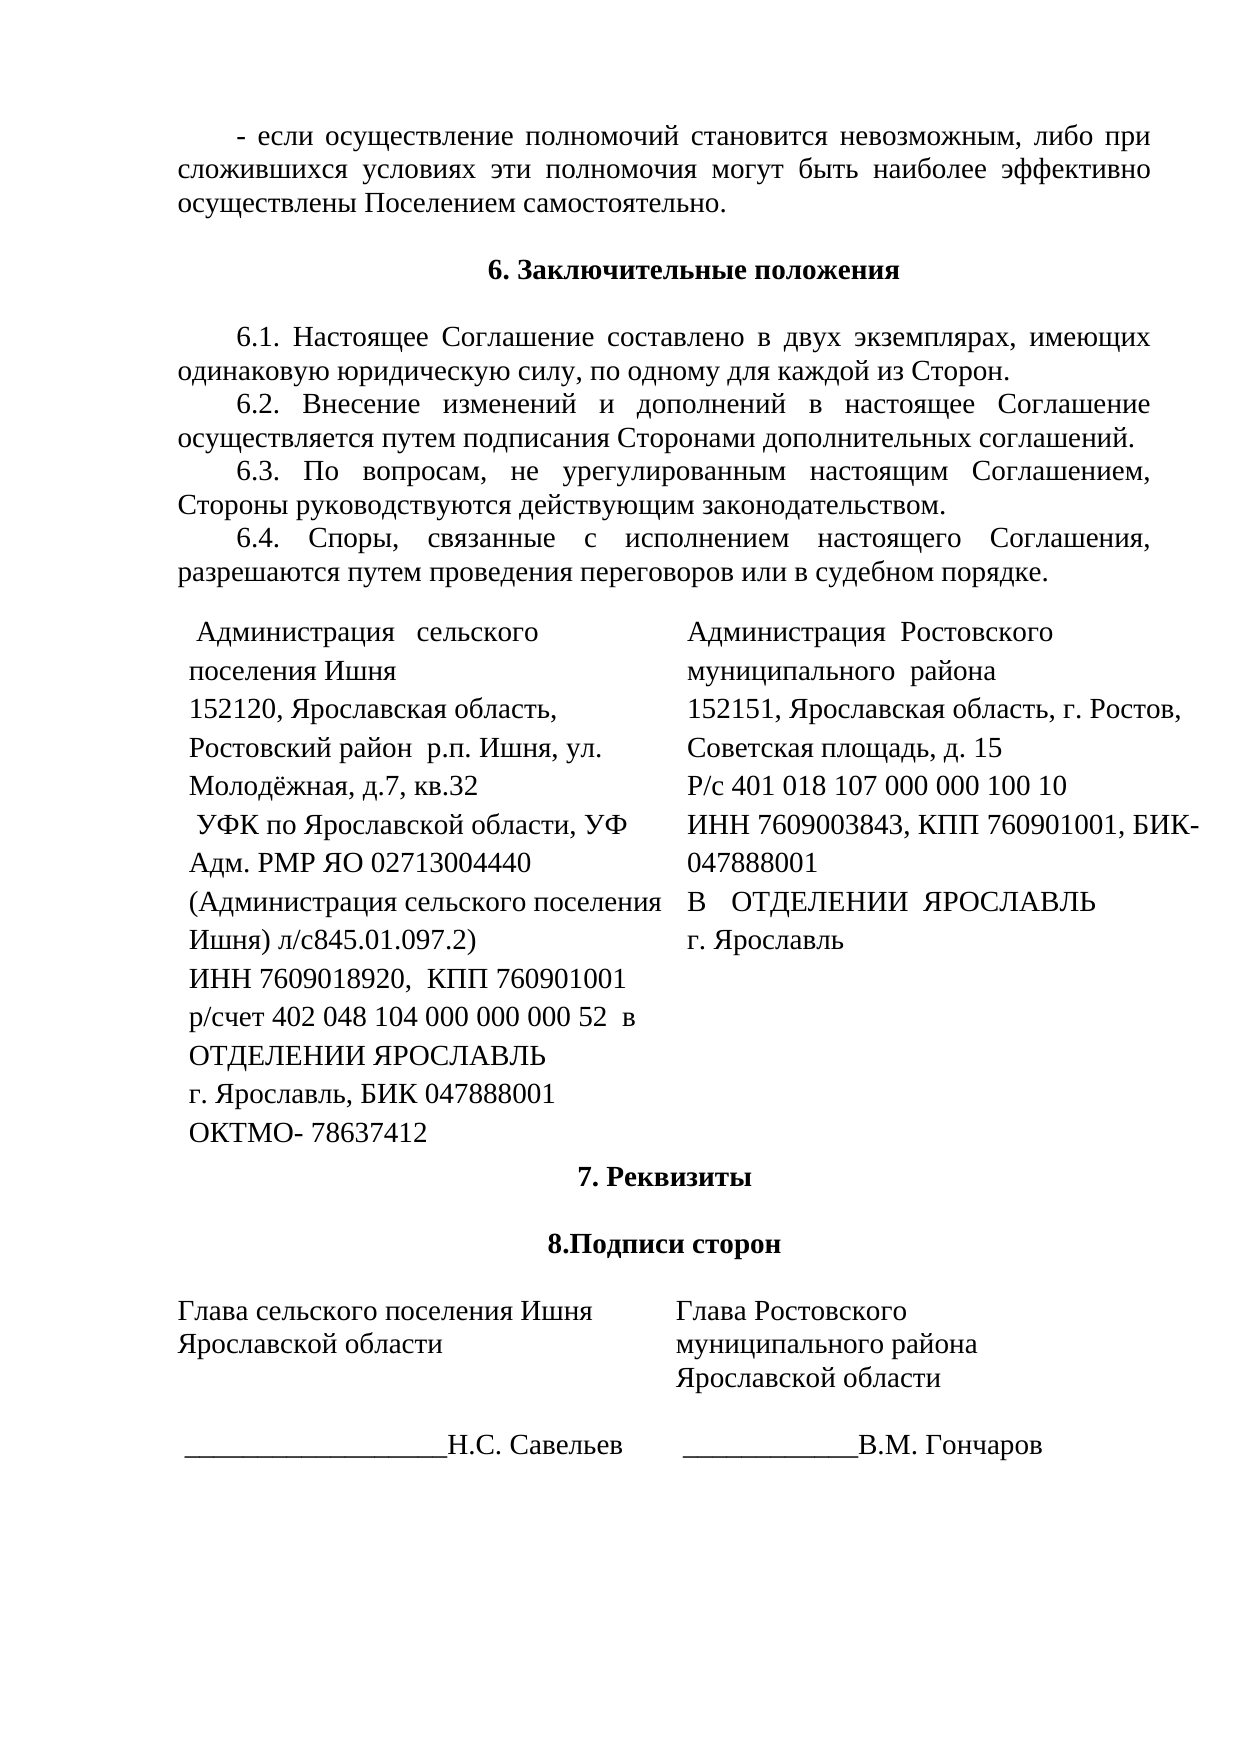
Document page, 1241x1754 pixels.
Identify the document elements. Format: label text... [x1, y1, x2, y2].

text 6.1. Настоящее Соглашение составлено в двух экземплярах, имеющих одинаковую юридическую силу, по одному для каждой из Сторон. [177, 319, 1152, 386]
text 6.4. Споры, связанные с исполнением настоящего Соглашения, разрешаются путем проведения переговоров или в судебном порядке. [177, 521, 1152, 588]
table_header Глава Ростовского муниципального района Ярославской области ____________В.М. Гончаров [664, 1293, 1163, 1489]
table_header Администрация Ростовского муниципального района 152151, Ярославская область, г. Ростов, Советская площадь, д. 15 Р/с 401 018 107 000 000 100 10 ИНН 7609003843, КПП 760901001, БИК- 047888001 В ОТДЕЛЕНИИ ЯРОСЛАВЛЬ г. Ярославль [676, 614, 1220, 1159]
text 6. Заключительные положения [177, 252, 1152, 286]
text 7. Реквизиты [177, 1159, 1152, 1192]
text 8.Подписи сторон [177, 1226, 1152, 1259]
table_header Администрация сельского поселения Ишня 152120, Ярославская область, Ростовский район р.п. Ишня, ул. Молодёжная, д.7, кв.32 УФК по Ярославской области, УФ Адм. РМР ЯО 02713004440 (Администрация сельского поселения Ишня) л/с845.01.097.2) ИНН 7609018920, КПП 760901001 р/счет 402 048 104 000 000 000 52 в ОТДЕЛЕНИИ ЯРОСЛАВЛЬ г. Ярославль, БИК 047888001 ОКТМО- 78637412 [177, 614, 676, 1159]
text 6.2. Внесение изменений и дополнений в настоящее Соглашение осуществляется путем подписания Сторонами дополнительных соглашений. [177, 386, 1152, 453]
table_header Глава сельского поселения Ишня Ярославской области __________________Н.С. Савельев [166, 1293, 664, 1489]
text - если осуществление полномочий становится невозможным, либо при сложившихся условиях эти полномочия могут быть наиболее эффективно осуществлены Поселением самостоятельно. [177, 118, 1152, 219]
text 6.3. По вопросам, не урегулированным настоящим Соглашением, Стороны руководствуются действующим законодательством. [177, 453, 1152, 521]
